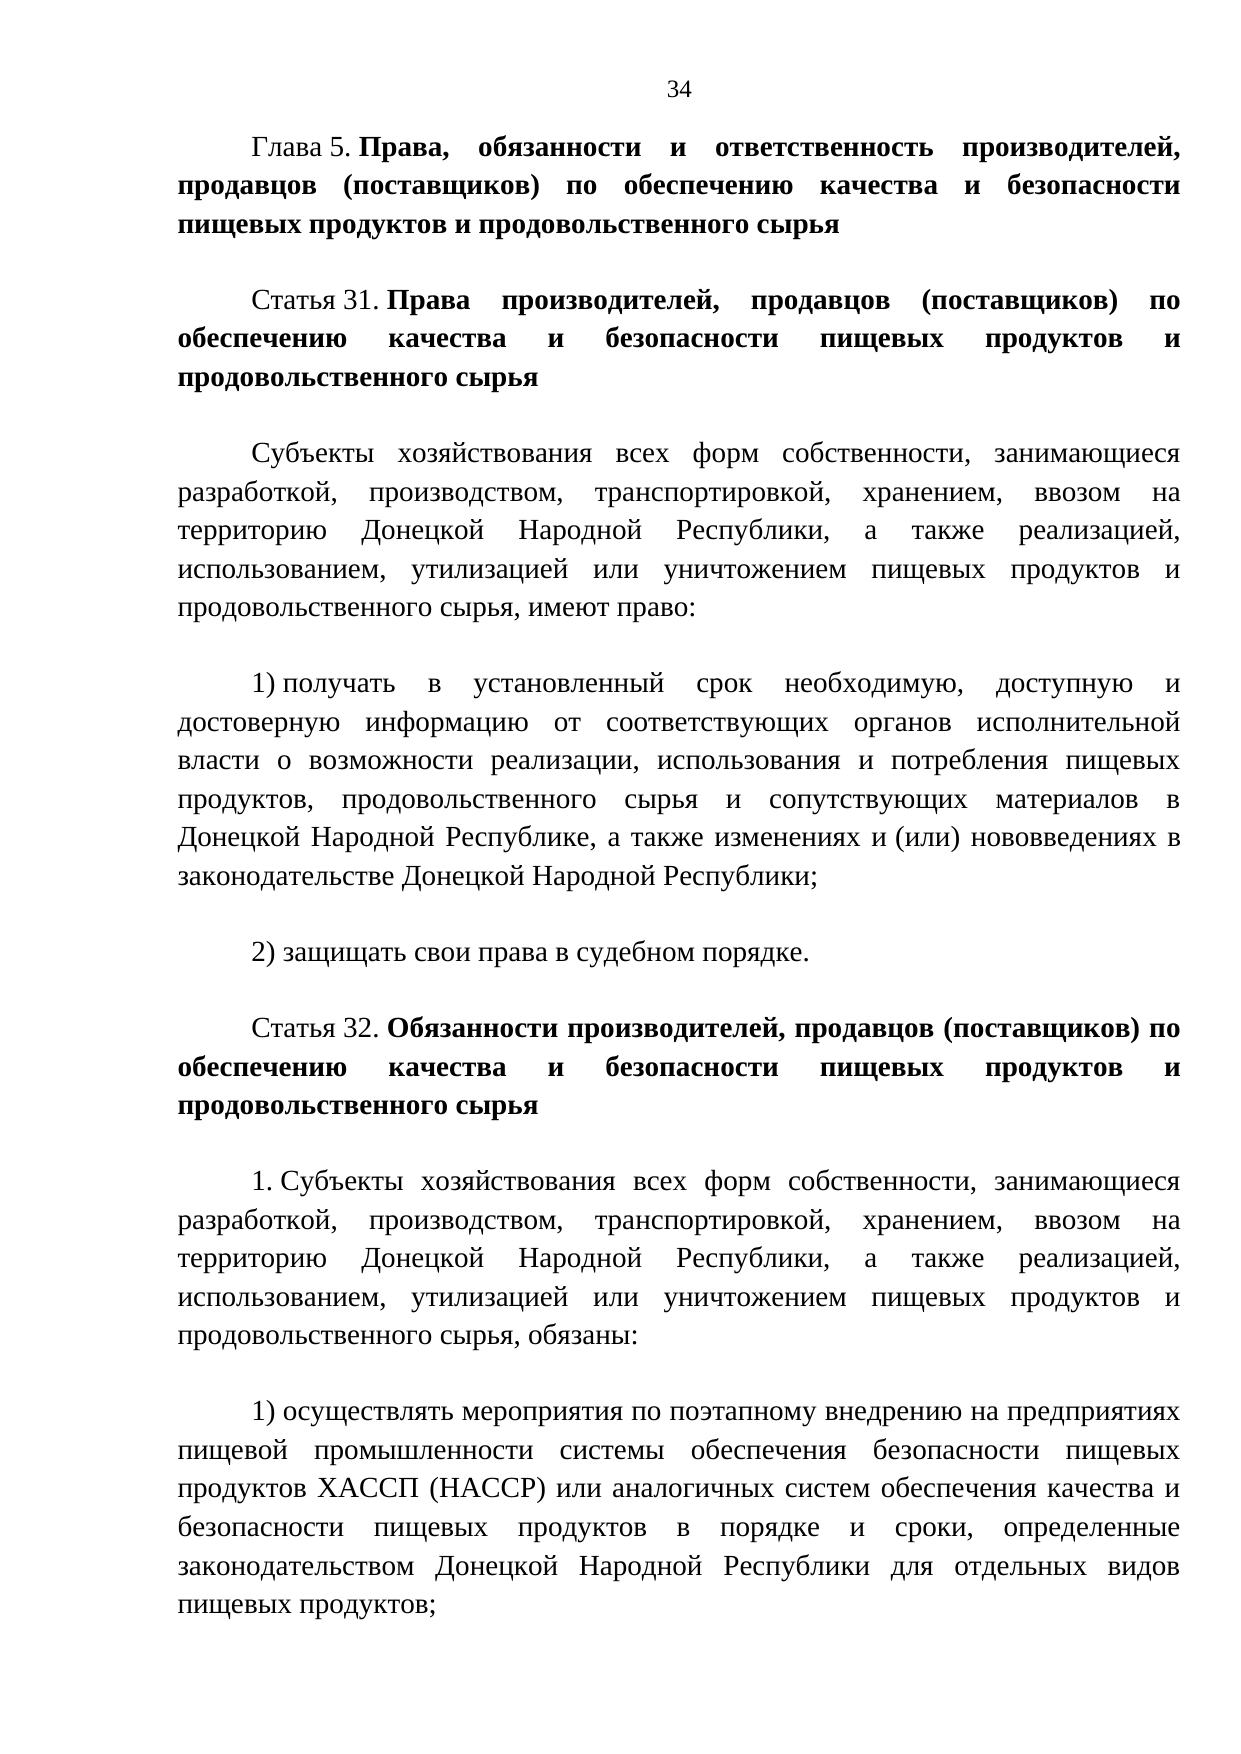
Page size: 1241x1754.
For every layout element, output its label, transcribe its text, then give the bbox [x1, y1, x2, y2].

text 1) осуществлять мероприятия по поэтапному внедрению на предприятиях пищевой промышленности системы обеспечения безопасности пищевых продуктов ХАССП (HACCP) или аналогичных систем обеспечения качества и безопасности пищевых продуктов в порядке и сроки, определенные законодательством Донецкой Народной Республики для отдельных видов пищевых продуктов; [177, 1393, 1181, 1620]
text 2) защищать свои права в судебном порядке. [177, 934, 1181, 968]
text Глава 5. Права, обязанности и ответственность производителей, продавцов (поставщиков) по обеспечению качества и безопасности пищевых продуктов и продовольственного сырья [177, 129, 1181, 239]
text Статья 32. Обязанности производителей, продавцов (поставщиков) по обеспечению качества и безопасности пищевых продуктов и продовольственного сырья [177, 1010, 1181, 1121]
text 1) получать в установленный срок необходимую, доступную и достоверную информацию от соответствующих органов исполнительной власти о возможности реализации, использования и потребления пищевых продуктов, продовольственного сырья и сопутствующих материалов в Донецкой Народной Республике, а также изменениях и (или) нововведениях в законодательстве Донецкой Народной Республики; [177, 665, 1181, 892]
text Субъекты хозяйствования всех форм собственности, занимающиеся разработкой, производством, транспортировкой, хранением, ввозом на территорию Донецкой Народной Республики, а также реализацией, использованием, утилизацией или уничтожением пищевых продуктов и продовольственного сырья, имеют право: [177, 435, 1181, 623]
text 1. Субъекты хозяйствования всех форм собственности, занимающиеся разработкой, производством, транспортировкой, хранением, ввозом на территорию Донецкой Народной Республики, а также реализацией, использованием, утилизацией или уничтожением пищевых продуктов и продовольственного сырья, обязаны: [177, 1163, 1181, 1351]
text Статья 31. Права производителей, продавцов (поставщиков) по обеспечению качества и безопасности пищевых продуктов и продовольственного сырья [177, 282, 1181, 393]
